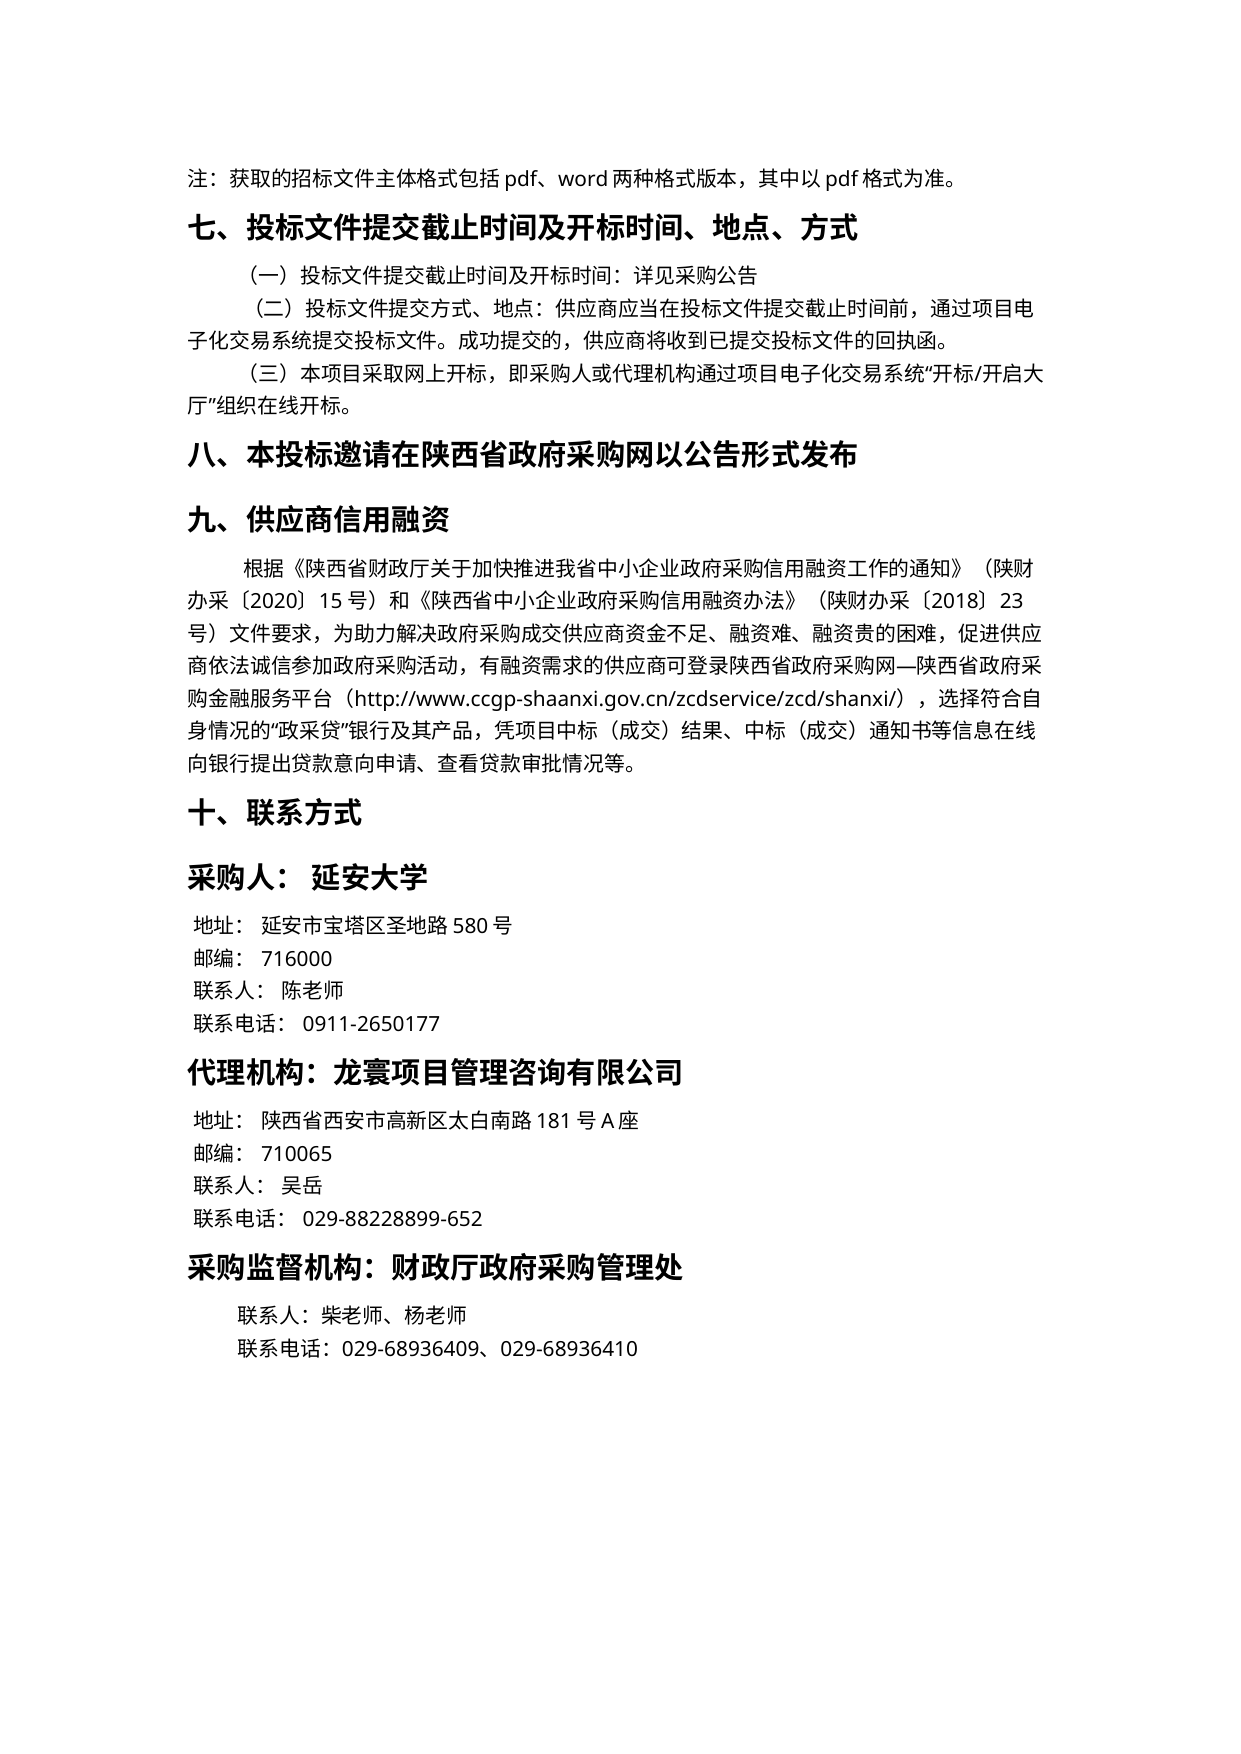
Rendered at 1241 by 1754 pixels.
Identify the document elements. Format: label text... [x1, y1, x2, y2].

text 联系人： 陈老师 [187, 974, 1053, 1007]
text 联系人： 吴岳 [187, 1169, 1053, 1202]
text 九、供应商信用融资 [187, 487, 1053, 552]
text 根据《陕西省财政厅关于加快推进我省中小企业政府采购信用融资工作的通知》（陕财办采〔2020〕15 号）和《陕西省中小企业政府采购信用融资办法》（陕财办采〔2018〕23 号）文件要求，为助力解决政府采购成交供应商资金不足、融资难、融资贵的困难，促进供应商依法诚信参加政府采购活动，有融资需求的供应商可登录陕西省政府采购网—陕西省政府采购金融服务平台（http://www.ccgp-shaanxi.gov.cn/zcdservice/zcd/shanxi/），选择符合自身情况的“政采贷”银行及其产品，凭项目中标（成交）结果、中标（成交）通知书等信息在线向银行提出贷款意向申请、查看贷款审批情况等。 [187, 552, 1053, 779]
text 地址： 陕西省西安市高新区太白南路181号A座 [187, 1104, 1053, 1137]
text （二）投标文件提交方式、地点：供应商应当在投标文件提交截止时间前，通过项目电子化交易系统提交投标文件。成功提交的，供应商将收到已提交投标文件的回执函。 [187, 292, 1053, 357]
text 邮编： 710065 [187, 1137, 1053, 1169]
text 十、联系方式 [187, 779, 1053, 844]
text 采购监督机构：财政厅政府采购管理处 [187, 1234, 1053, 1299]
text 联系电话： 0911-2650177 [187, 1007, 1053, 1039]
text 采购人： 延安大学 [187, 844, 1053, 909]
text 联系人：柴老师、杨老师 [187, 1299, 1053, 1332]
text 联系电话：029-68936409、029-68936410 [187, 1332, 1053, 1364]
text 代理机构：龙寰项目管理咨询有限公司 [187, 1039, 1053, 1104]
text 注：获取的招标文件主体格式包括pdf、word两种格式版本，其中以pdf格式为准。 [187, 162, 1053, 194]
text （三）本项目采取网上开标，即采购人或代理机构通过项目电子化交易系统“开标/开启大厅”组织在线开标。 [187, 357, 1053, 422]
text 联系电话： 029-88228899-652 [187, 1202, 1053, 1234]
text 七、投标文件提交截止时间及开标时间、地点、方式 [187, 194, 1053, 259]
text 地址： 延安市宝塔区圣地路580号 [187, 909, 1053, 942]
text （一）投标文件提交截止时间及开标时间：详见采购公告 [187, 259, 1053, 292]
text 邮编： 716000 [187, 942, 1053, 974]
text 八、本投标邀请在陕西省政府采购网以公告形式发布 [187, 422, 1053, 487]
